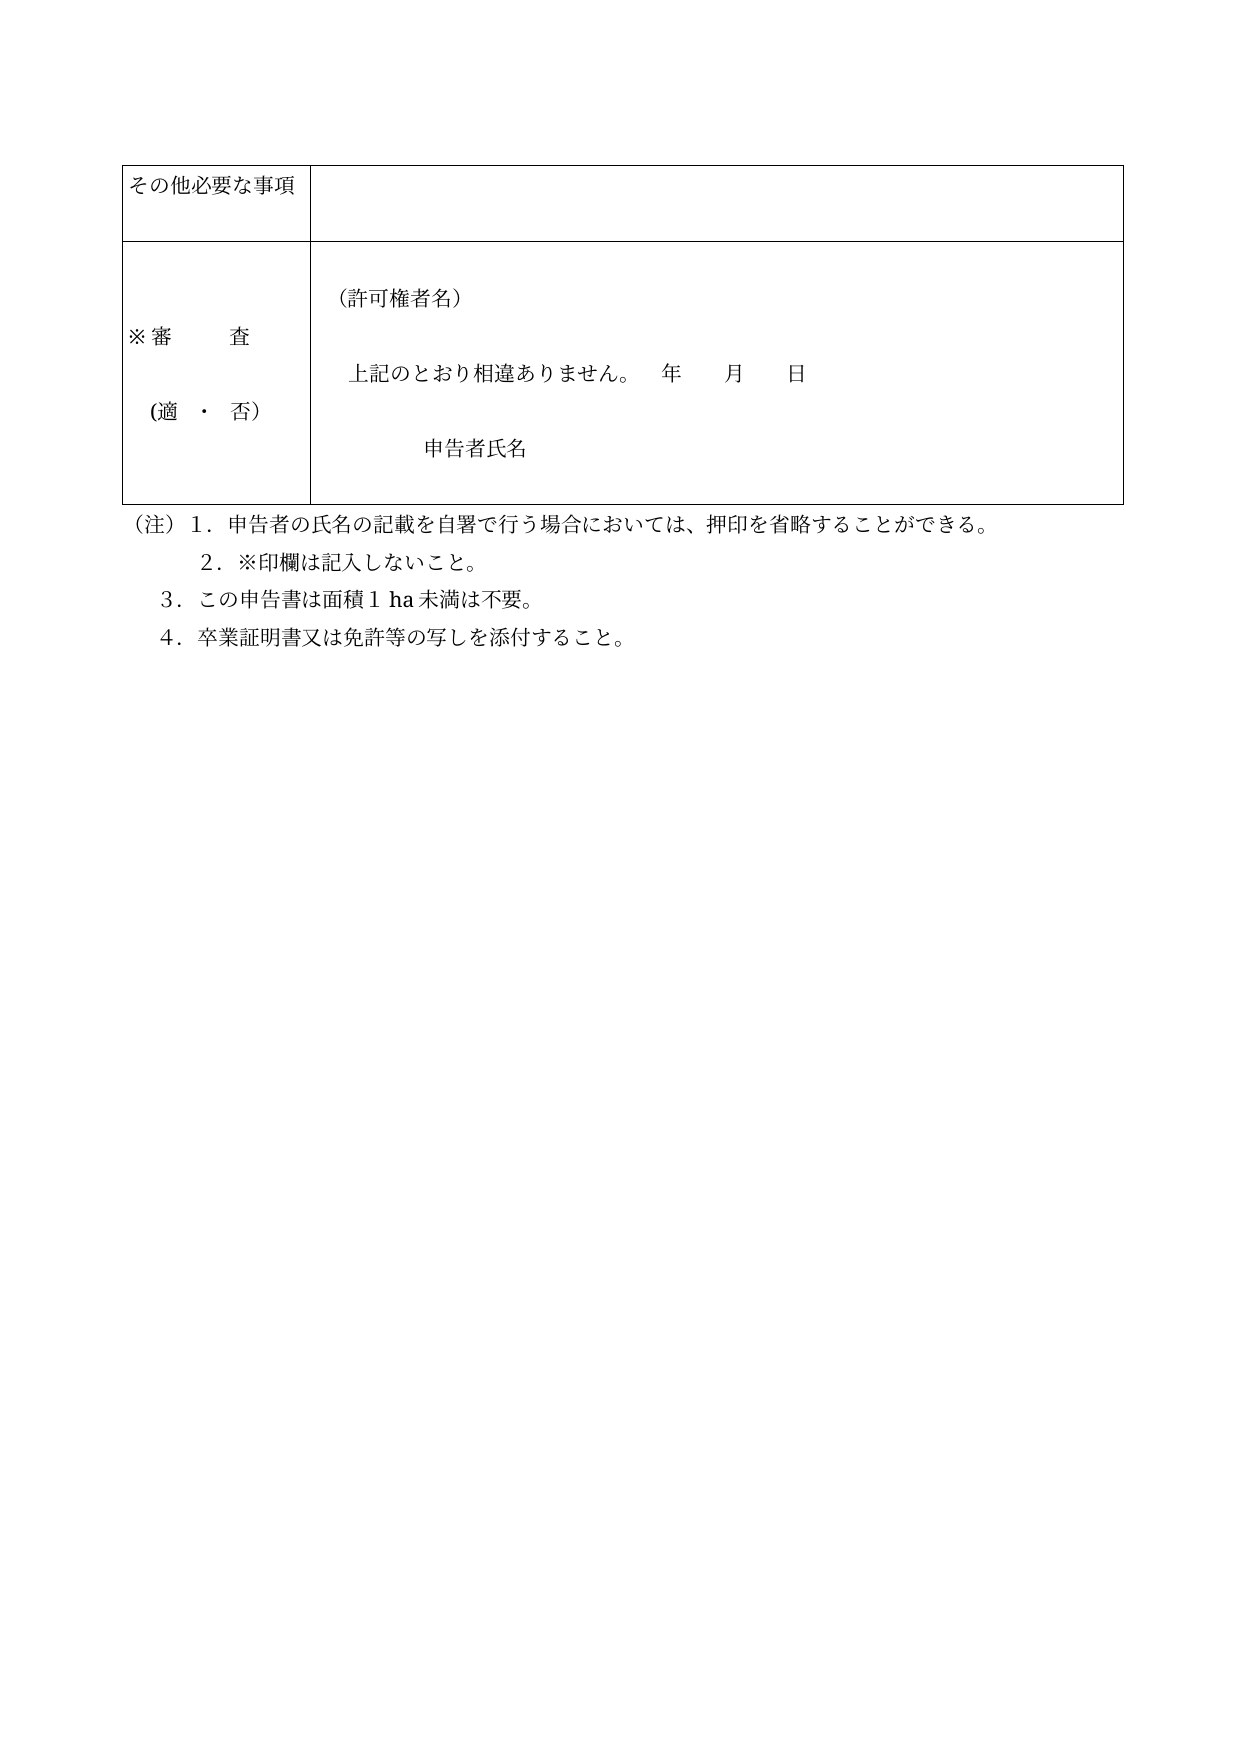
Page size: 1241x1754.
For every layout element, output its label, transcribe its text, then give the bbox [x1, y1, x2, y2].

table_cell [311, 166, 1123, 241]
table_cell ※ 審 査 (適 ･ 否） [123, 242, 310, 504]
text ３．この申告書は面積１ha未満は不要。 [112, 580, 1128, 618]
text ２．※印欄は記入しないこと。 [112, 543, 1128, 580]
text ４．卒業証明書又は免許等の写しを添付すること。 [112, 618, 1128, 655]
text （注）１．申告者の氏名の記載を自署で行う場合においては、押印を省略することができる。 [112, 505, 1128, 543]
table_cell その他必要な事項 [123, 166, 310, 241]
table_cell （許可権者名） 上記のとおり相違ありません。 年 月 日 申告者氏名 [311, 242, 1123, 504]
